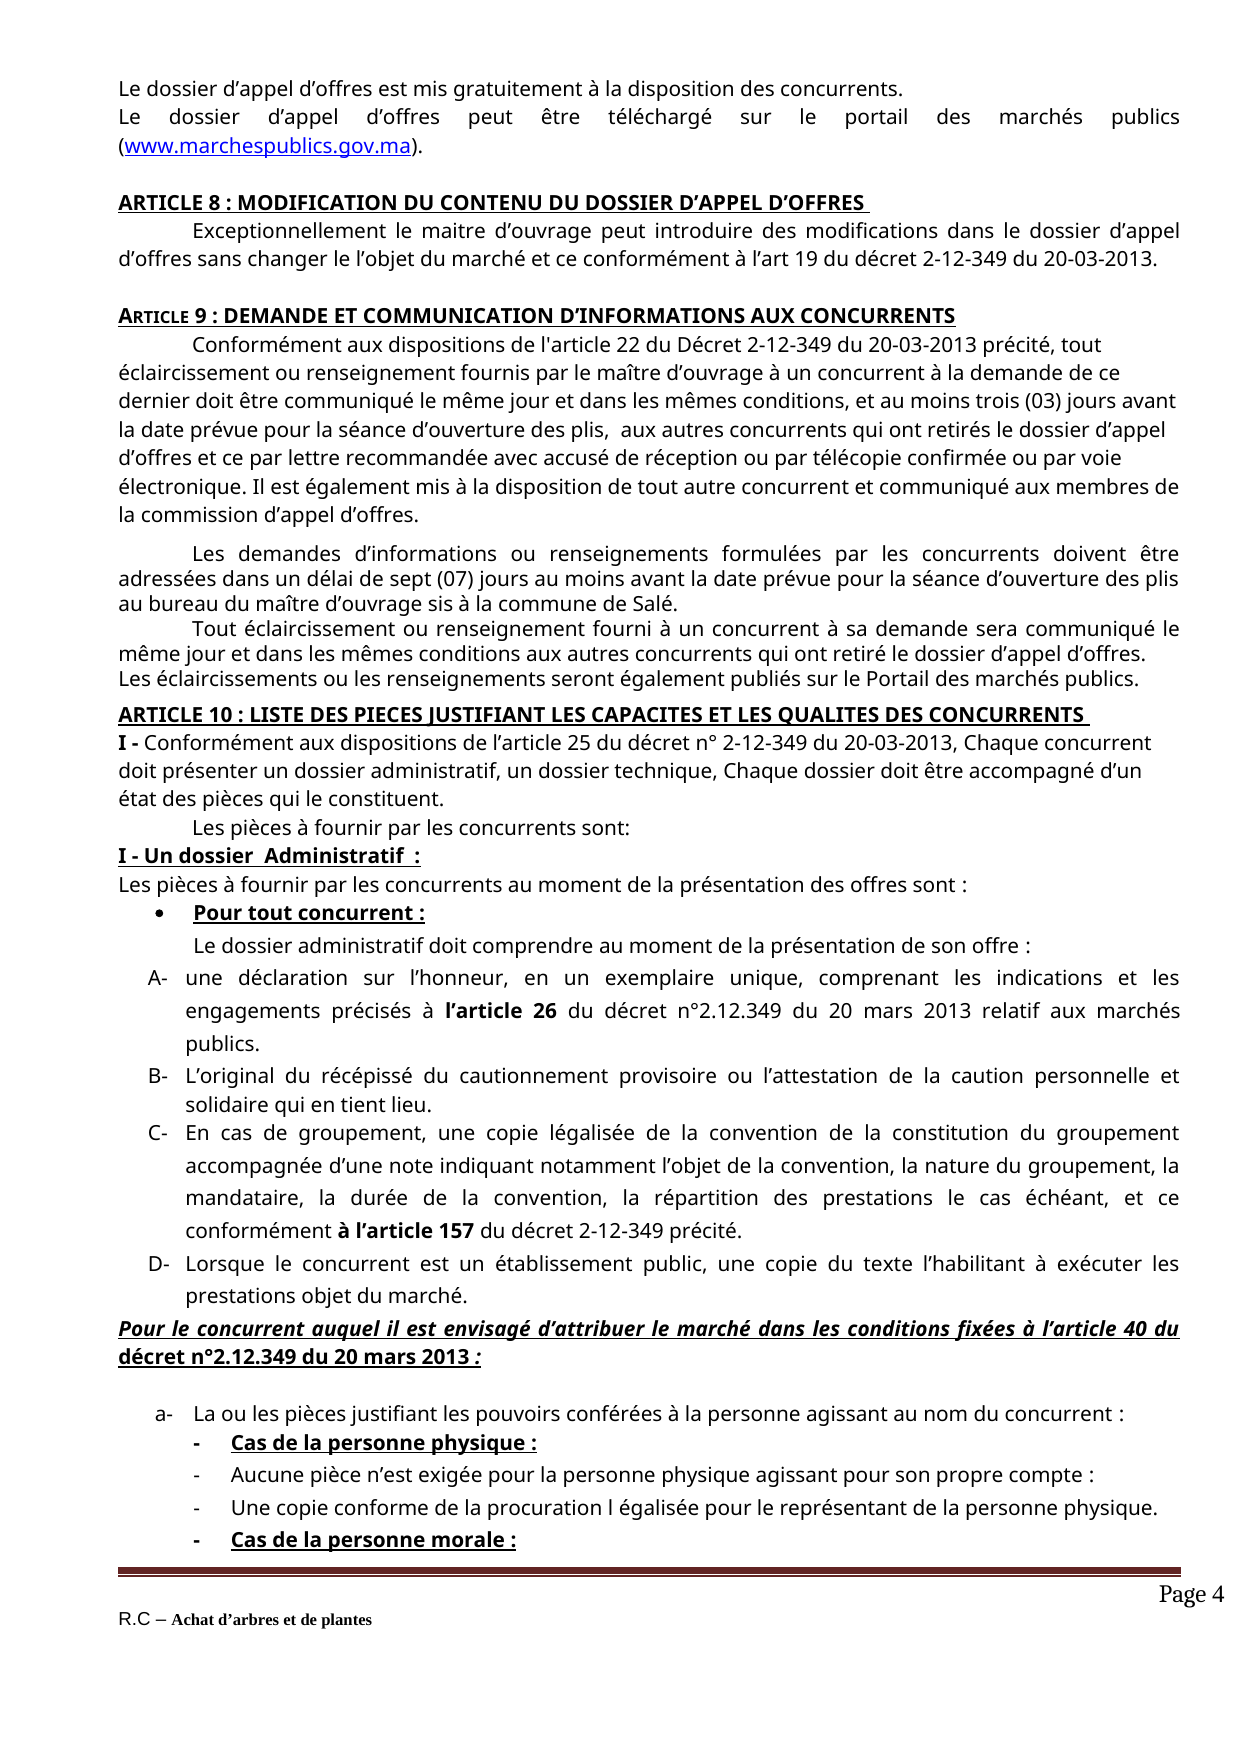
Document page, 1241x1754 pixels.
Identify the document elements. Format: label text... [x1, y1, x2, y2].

text Le dossier d’appel d’offres peut être téléchargé sur le portail des marchés publics (www.marchespublics.gov.ma). [118, 102, 1181, 159]
list Cas de la personne morale : [193, 1525, 1181, 1554]
list une déclaration sur l’honneur, en un exemplaire unique, comprenant les indications et les engagements précisés à l’article 26 du décret n°2.12.349 du 20 mars 2013 relatif aux marchés publics. [148, 963, 1181, 1057]
list Une copie conforme de la procuration l égalisée pour le représentant de la personne physique. [193, 1493, 1181, 1521]
text Conformément aux dispositions de l'article 22 du Décret 2-12-349 du 20-03-2013 précité, tout éclaircissement ou renseignement fournis par le maître d’ouvrage à un concurrent à la demande de ce dernier doit être communiqué le même jour et dans les mêmes conditions, et au moins trois (03) jours avant la date prévue pour la séance d’ouverture des plis, aux autres concurrents qui ont retirés le dossier d’appel d’offres et ce par lettre recommandée avec accusé de réception ou par télécopie confirmée ou par voie électronique. Il est également mis à la disposition de tout autre concurrent et communiqué aux membres de la commission d’appel d’offres. [118, 330, 1181, 529]
text Tout éclaircissement ou renseignement fourni à un concurrent à sa demande sera communiqué le même jour et dans les mêmes conditions aux autres concurrents qui ont retiré le dossier d’appel d’offres. [118, 616, 1181, 666]
text Pour le concurrent auquel il est envisagé d’attribuer le marché dans les conditions fixées à l’article 40 du décret n°2.12.349 du 20 mars 2013 : [118, 1314, 1181, 1371]
text I - Conformément aux dispositions de l’article 25 du décret n° 2-12-349 du 20-03-2013, Chaque concurrent doit présenter un dossier administratif, un dossier technique, Chaque dossier doit être accompagné d’un état des pièces qui le constituent. [118, 728, 1181, 813]
text Article 9 : DEMANDE ET COMMUNICATION D’INFORMATIONS AUX CONCURRENTS [118, 301, 1181, 330]
text ARTICLE 10 : LISTE DES PIECES JUSTIFIANT LES CAPACITES ET LES QUALITES DES CONCURRENTS [118, 703, 1181, 728]
text Les pièces à fournir par les concurrents sont: [118, 813, 1192, 841]
list Cas de la personne physique : [193, 1428, 1181, 1456]
list L’original du récépissé du cautionnement provisoire ou l’attestation de la caution personnelle et solidaire qui en tient lieu. [148, 1061, 1181, 1118]
list Pour tout concurrent : [156, 898, 1181, 927]
text Le dossier d’appel d’offres est mis gratuitement à la disposition des concurrents. [118, 74, 1181, 102]
text Exceptionnellement le maitre d’ouvrage peut introduire des modifications dans le dossier d’appel d’offres sans changer le l’objet du marché et ce conformément à l’art 19 du décret 2-12-349 du 20-03-2013. [118, 216, 1181, 273]
text Les pièces à fournir par les concurrents au moment de la présentation des offres sont : [118, 870, 1181, 898]
list En cas de groupement, une copie légalisée de la convention de la constitution du groupement accompagnée d’une note indiquant notamment l’objet de la convention, la nature du groupement, la mandataire, la durée de la convention, la répartition des prestations le cas échéant, et ce conformément à l’article 157 du décret 2-12-349 précité. [148, 1118, 1181, 1244]
text Les demandes d’informations ou renseignements formulées par les concurrents doivent être adressées dans un délai de sept (07) jours au moins avant la date prévue pour la séance d’ouverture des plis au bureau du maître d’ouvrage sis à la commune de Salé. [118, 541, 1181, 616]
text ARTICLE 8 : MODIFICATION DU CONTENU DU DOSSIER D’APPEL D’OFFRES [118, 188, 1181, 216]
text Les éclaircissements ou les renseignements seront également publiés sur le Portail des marchés publics. [118, 666, 1181, 691]
list Aucune pièce n’est exigée pour la personne physique agissant pour son propre compte : [193, 1460, 1181, 1489]
text Le dossier administratif doit comprendre au moment de la présentation de son offre : [193, 931, 1181, 959]
list Lorsque le concurrent est un établissement public, une copie du texte l’habilitant à exécuter les prestations objet du marché. [148, 1249, 1181, 1310]
list La ou les pièces justifiant les pouvoirs conférées à la personne agissant au nom du concurrent : [154, 1399, 1181, 1428]
text I - Un dossier Administratif : [118, 841, 1181, 870]
